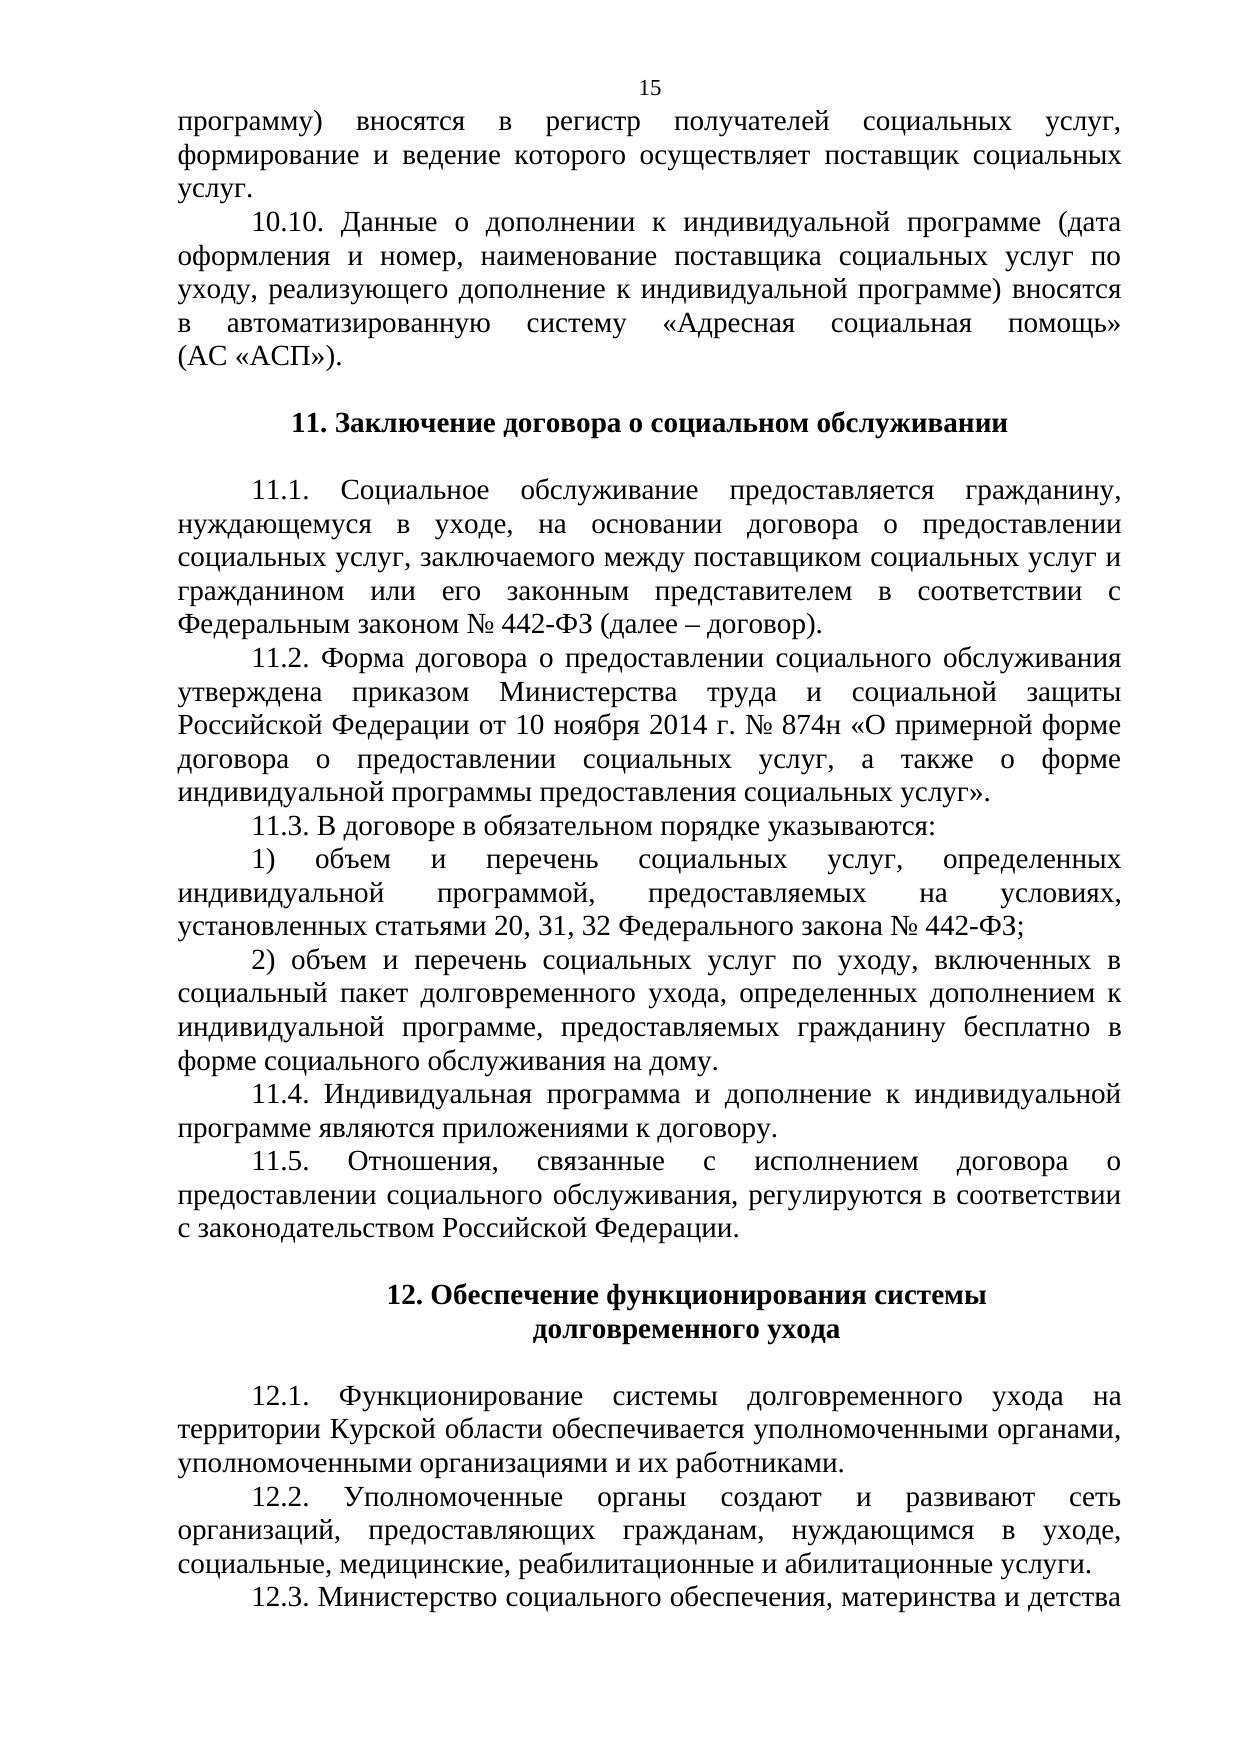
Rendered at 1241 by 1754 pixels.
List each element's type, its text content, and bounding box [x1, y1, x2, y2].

title долговременного ухода [177, 1311, 1122, 1344]
text 12.2. Уполномоченные органы создают и развивают сеть организаций, предоставляющих гражданам, нуждающимся в уходе, социальные, медицинские, реабилитационные и абилитационные услуги. [177, 1479, 1122, 1579]
text 11.3. В договоре в обязательном порядке указываются: [177, 808, 1122, 841]
title 12. Обеспечение функционирования системы [177, 1277, 1122, 1311]
title 11. Заключение договора о социальном обслуживании [177, 405, 1122, 439]
text 10.10. Данные о дополнении к индивидуальной программе (дата оформления и номер, наименование поставщика социальных услуг по уходу, реализующего дополнение к индивидуальной программе) вносятся в автоматизированную систему «Адресная социальная помощь» (АС «АСП»). [177, 204, 1122, 372]
text 11.1. Социальное обслуживание предоставляется гражданину, нуждающемуся в уходе, на основании договора о предоставлении социальных услуг, заключаемого между поставщиком социальных услуг и гражданином или его законным представителем в соответствии с Федеральным законом № 442-ФЗ (далее – договор). [177, 472, 1122, 640]
text 11.2. Форма договора о предоставлении социального обслуживания утверждена приказом Министерства труда и социальной защиты Российской Федерации от 10 ноября 2014 г. № 874н «О примерной форме договора о предоставлении социальных услуг, а также о форме индивидуальной программы предоставления социальных услуг». [177, 640, 1122, 808]
text 1) объем и перечень социальных услуг, определенных индивидуальной программой, предоставляемых на условиях, установленных статьями 20, 31, 32 Федерального закона № 442-ФЗ; [177, 841, 1122, 942]
text 11.5. Отношения, связанные с исполнением договора о предоставлении социального обслуживания, регулируются в соответствии с законодательством Российской Федерации. [177, 1143, 1122, 1244]
text 11.4. Индивидуальная программа и дополнение к индивидуальной программе являются приложениями к договору. [177, 1076, 1122, 1143]
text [177, 1579, 1122, 1613]
text 12.1. Функционирование системы долговременного ухода на территории Курской области обеспечивается уполномоченными органами, уполномоченными организациями и их работниками. [177, 1378, 1122, 1479]
text 2) объем и перечень социальных услуг по уходу, включенных в социальный пакет долговременного ухода, определенных дополнением к индивидуальной программе, предоставляемых гражданину бесплатно в форме социального обслуживания на дому. [177, 942, 1122, 1076]
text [177, 103, 1122, 204]
